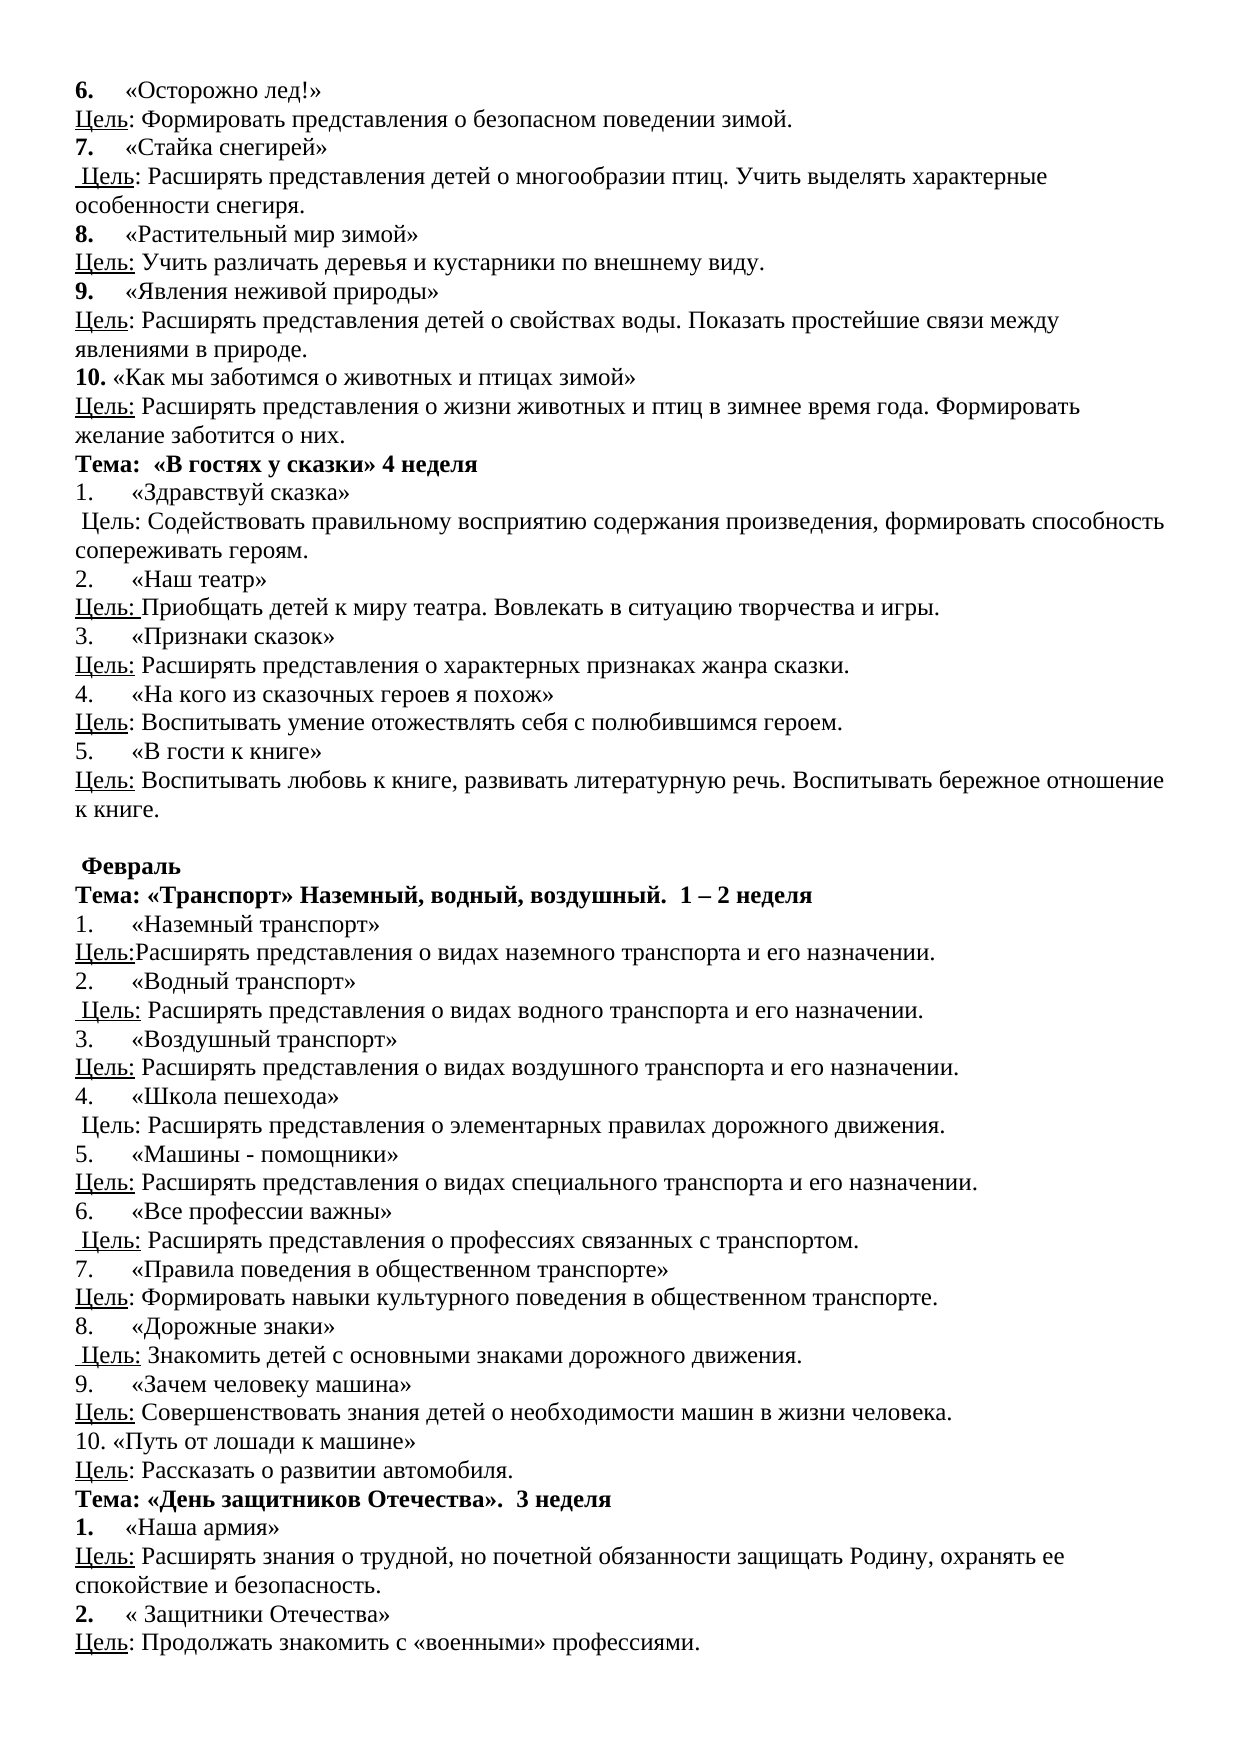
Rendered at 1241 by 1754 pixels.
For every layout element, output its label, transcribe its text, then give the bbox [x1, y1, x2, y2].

text 2. «Наш театр» [75, 564, 1165, 592]
text Цель: Расширять знания о трудной, но почетной обязанности защищать Родину, охранять ее спокойствие и безопасность. [75, 1541, 1165, 1599]
text Цель: Формировать навыки культурного поведения в общественном транспорте. [75, 1282, 1165, 1311]
text Цель: Учить различать деревья и кустарники по внешнему виду. [75, 247, 1165, 276]
text 2. «Водный транспорт» [75, 966, 1165, 995]
text Цель: Расширять представления детей о многообразии птиц. Учить выделять характерные особенности снегиря. [75, 161, 1165, 219]
text 3. «Воздушный транспорт» [75, 1024, 1165, 1052]
text Цель: Формировать представления о безопасном поведении зимой. [75, 104, 1165, 132]
text Цель: Содействовать правильному восприятию содержания произведения, формировать способность сопереживать героям. [75, 506, 1165, 564]
text 1. «Наземный транспорт» [75, 909, 1165, 937]
text Цель: Приобщать детей к миру театра. Вовлекать в ситуацию творчества и игры. [75, 592, 1165, 621]
text 6. «Осторожно лед!» [75, 75, 1165, 104]
text Цель: Воспитывать умение отожествлять себя с полюбившимся героем. [75, 707, 1165, 736]
text 5. «Машины - помощники» [75, 1139, 1165, 1167]
text Цель: Расширять представления о элементарных правилах дорожного движения. [75, 1110, 1165, 1139]
text Цель: Расширять представления о видах водного транспорта и его назначении. [75, 995, 1165, 1024]
text 1. «Здравствуй сказка» [75, 477, 1165, 506]
text Цель: Расширять представления о видах специального транспорта и его назначении. [75, 1167, 1165, 1196]
text 10. «Как мы заботимся о животных и птицах зимой» [75, 362, 1165, 391]
text Тема: «В гостях у сказки» 4 неделя [75, 449, 1165, 477]
text Цель: Расширять представления о видах воздушного транспорта и его назначении. [75, 1052, 1165, 1081]
text Цель: Совершенствовать знания детей о необходимости машин в жизни человека. [75, 1397, 1165, 1426]
text Цель: Расширять представления о жизни животных и птиц в зимнее время года. Формировать желание заботится о них. [75, 391, 1165, 449]
text Тема: «Транспорт» Наземный, водный, воздушный. 1 – 2 неделя [75, 880, 1165, 909]
text Цель: Знакомить детей с основными знаками дорожного движения. [75, 1340, 1165, 1369]
text 3. «Признаки сказок» [75, 621, 1165, 650]
text 7. «Стайка снегирей» [75, 132, 1165, 161]
text 1. «Наша армия» [75, 1512, 1165, 1541]
text Цель:Расширять представления о видах наземного транспорта и его назначении. [75, 937, 1165, 966]
text Цель: Расширять представления о характерных признаках жанра сказки. [75, 650, 1165, 679]
text Тема: «День защитников Отечества». 3 неделя [75, 1484, 1165, 1512]
text 9. «Явления неживой природы» [75, 276, 1165, 305]
text 9. «Зачем человеку машина» [75, 1369, 1165, 1397]
text Цель: Воспитывать любовь к книге, развивать литературную речь. Воспитывать бережное отношение к книге. [75, 765, 1165, 822]
text 8. «Дорожные знаки» [75, 1311, 1165, 1340]
text 8. «Растительный мир зимой» [75, 219, 1165, 247]
text 4. «На кого из сказочных героев я похож» [75, 679, 1165, 707]
text 5. «В гости к книге» [75, 736, 1165, 765]
text 10. «Путь от лошади к машине» [75, 1426, 1165, 1455]
text 4. «Школа пешехода» [75, 1081, 1165, 1110]
text 6. «Все профессии важны» [75, 1196, 1165, 1225]
text Цель: Расширять представления о профессиях связанных с транспортом. [75, 1225, 1165, 1254]
text Цель: Продолжать знакомить с «военными» профессиями. [75, 1627, 1165, 1656]
text 7. «Правила поведения в общественном транспорте» [75, 1254, 1165, 1282]
text Февраль [75, 851, 1165, 880]
text 2. « Защитники Отечества» [75, 1599, 1165, 1627]
text Цель: Расширять представления детей о свойствах воды. Показать простейшие связи между явлениями в природе. [75, 305, 1165, 362]
text Цель: Рассказать о развитии автомобиля. [75, 1455, 1165, 1484]
